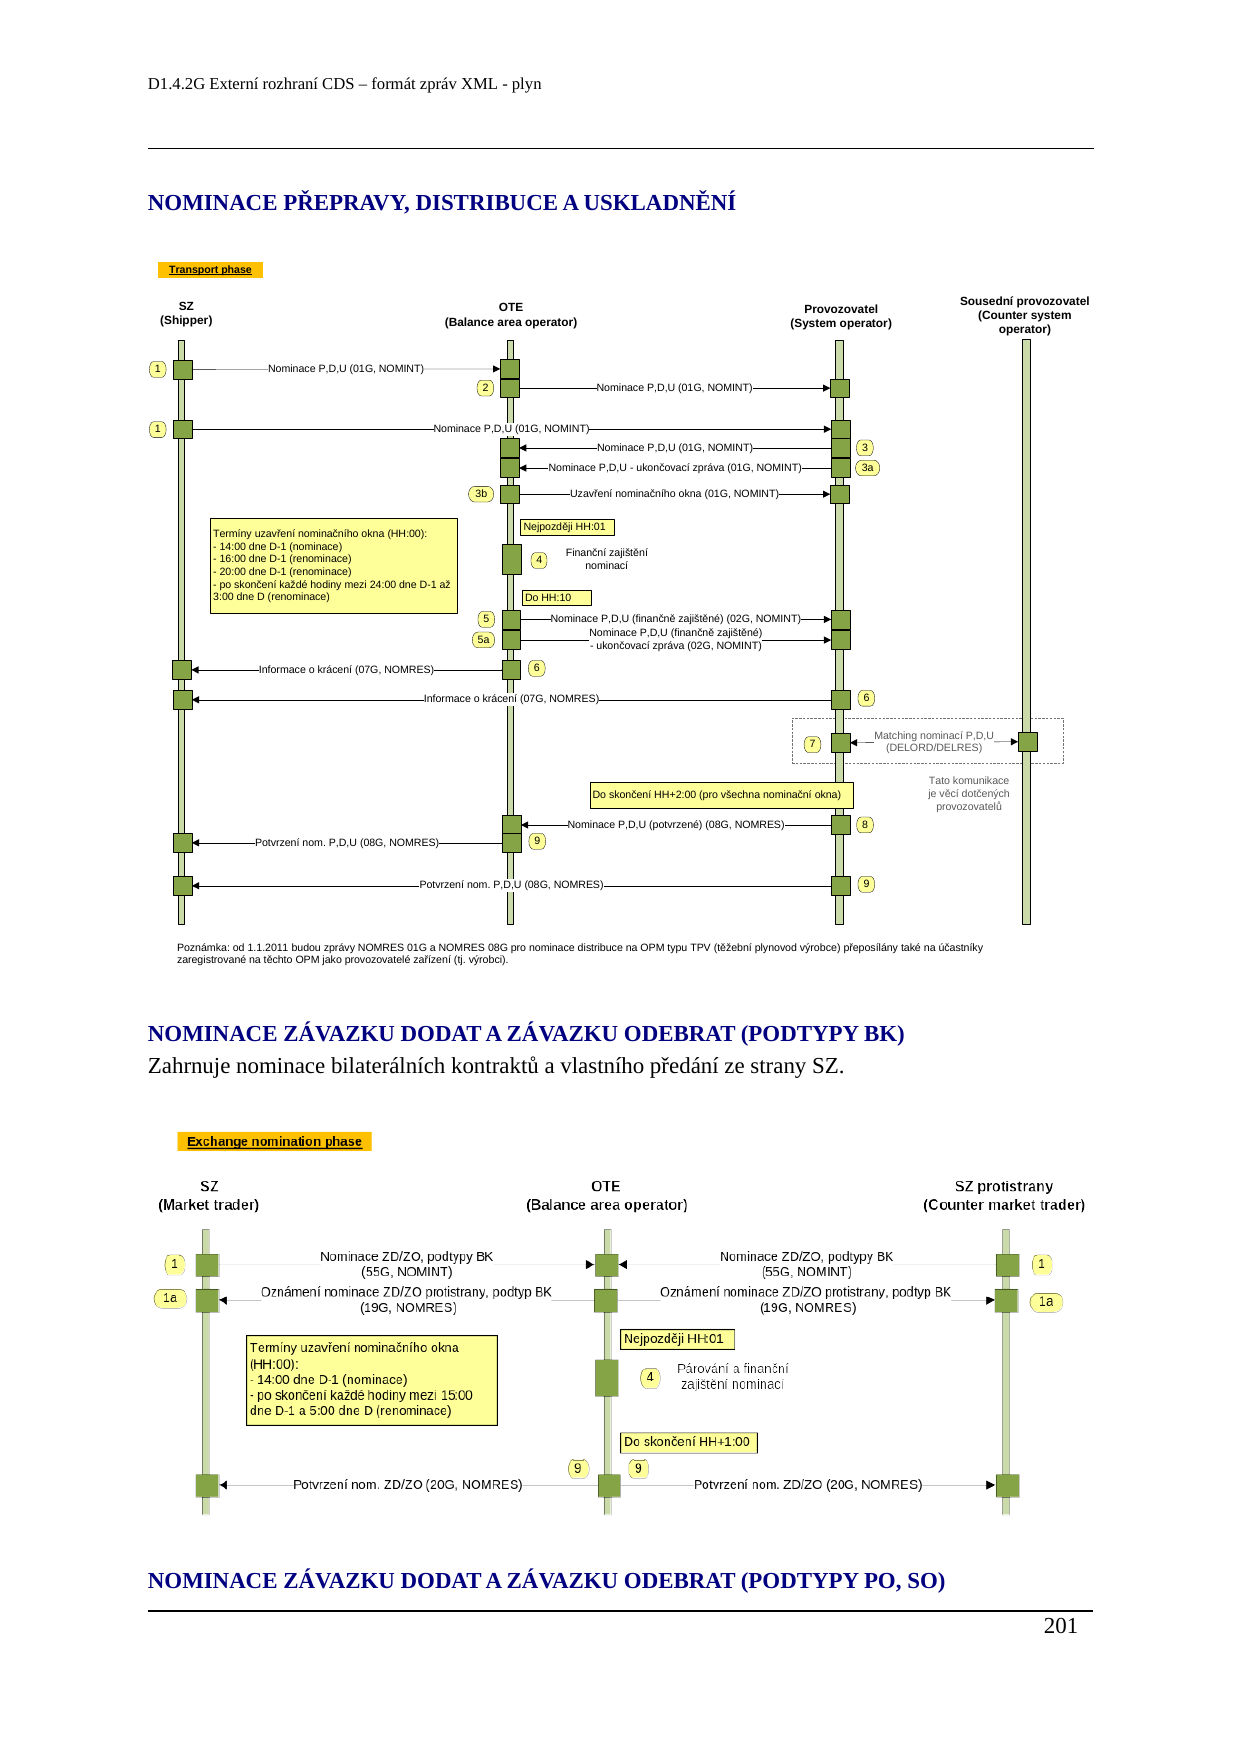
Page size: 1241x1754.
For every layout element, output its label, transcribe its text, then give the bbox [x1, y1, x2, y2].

subtitle Nominace závazku dodat a závazku odebrat (podtypy BK) [148, 1020, 1092, 1046]
text Zahrnuje nominace bilaterálních kontraktů a vlastního předání ze strany SZ. [148, 1052, 1092, 1079]
subtitle Nominace závazku dodat a závazku odebrat (podtypy PO, SO) [148, 1567, 1092, 1594]
subtitle Nominace přepravy, distribuce a uskladnění [148, 189, 1092, 215]
